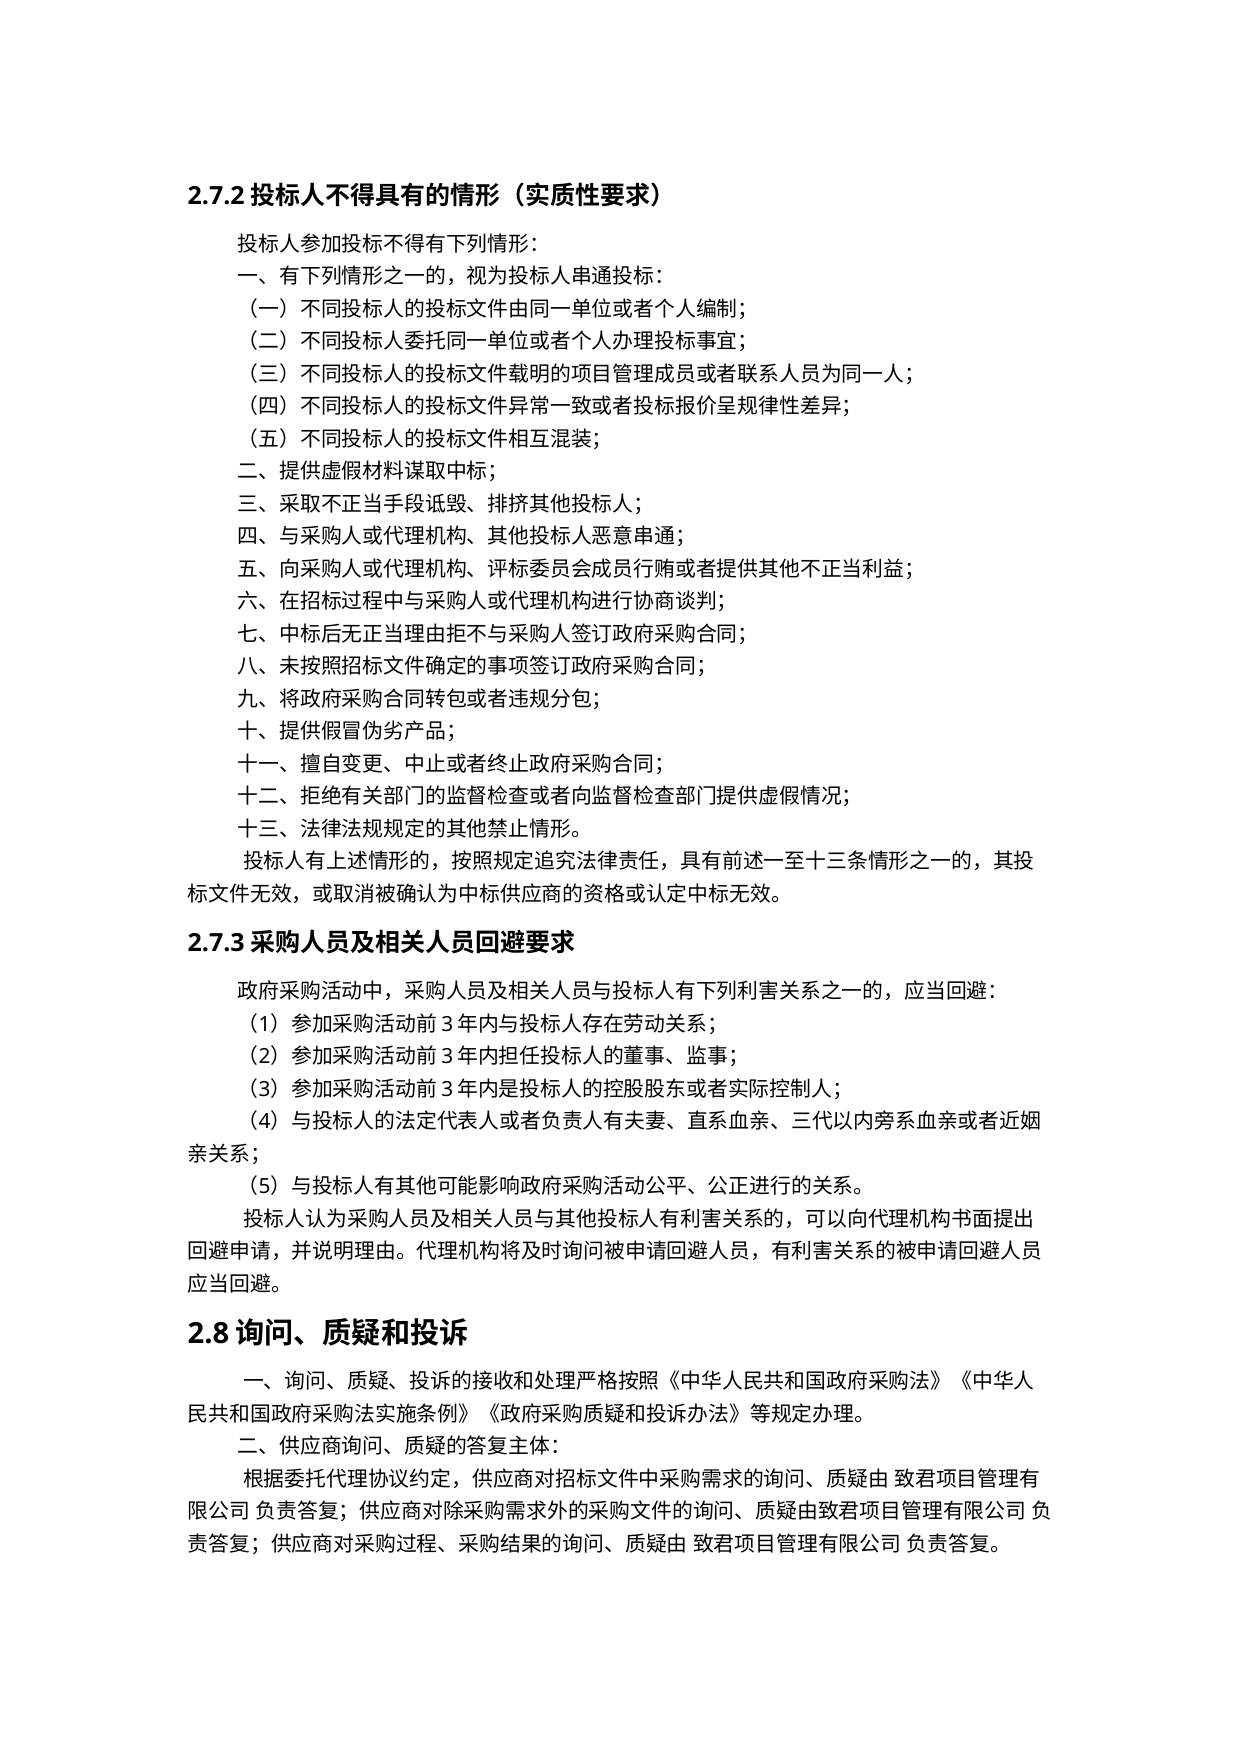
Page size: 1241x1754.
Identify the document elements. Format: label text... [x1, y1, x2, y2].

text 投标人参加投标不得有下列情形： [187, 227, 1053, 259]
text （三）不同投标人的投标文件载明的项目管理成员或者联系人员为同一人； [187, 357, 1053, 389]
text 五、向采购人或代理机构、评标委员会成员行贿或者提供其他不正当利益； [187, 552, 1053, 584]
text 八、未按照招标文件确定的事项签订政府采购合同； [187, 649, 1053, 682]
text 2.8询问、质疑和投诉 [187, 1299, 1053, 1364]
text 七、中标后无正当理由拒不与采购人签订政府采购合同； [187, 617, 1053, 649]
text 投标人有上述情形的，按照规定追究法律责任，具有前述一至十三条情形之一的，其投标文件无效，或取消被确认为中标供应商的资格或认定中标无效。 [187, 844, 1053, 909]
text 2.7.2投标人不得具有的情形（实质性要求） [187, 162, 1053, 227]
text 政府采购活动中，采购人员及相关人员与投标人有下列利害关系之一的，应当回避： [187, 974, 1053, 1007]
text 投标人认为采购人员及相关人员与其他投标人有利害关系的，可以向代理机构书面提出回避申请，并说明理由。代理机构将及时询问被申请回避人员，有利害关系的被申请回避人员应当回避。 [187, 1202, 1053, 1299]
text （二）不同投标人委托同一单位或者个人办理投标事宜； [187, 324, 1053, 357]
text 六、在招标过程中与采购人或代理机构进行协商谈判； [187, 584, 1053, 617]
text 2.7.3采购人员及相关人员回避要求 [187, 909, 1053, 974]
text 一、询问、质疑、投诉的接收和处理严格按照《中华人民共和国政府采购法》《中华人民共和国政府采购法实施条例》《政府采购质疑和投诉办法》等规定办理。 [187, 1364, 1053, 1429]
text （5）与投标人有其他可能影响政府采购活动公平、公正进行的关系。 [187, 1169, 1053, 1202]
text （一）不同投标人的投标文件由同一单位或者个人编制； [187, 292, 1053, 324]
text 十、提供假冒伪劣产品； [187, 714, 1053, 747]
text 四、与采购人或代理机构、其他投标人恶意串通； [187, 519, 1053, 552]
text 十二、拒绝有关部门的监督检查或者向监督检查部门提供虚假情况； [187, 779, 1053, 812]
text 九、将政府采购合同转包或者违规分包； [187, 682, 1053, 714]
text （4）与投标人的法定代表人或者负责人有夫妻、直系血亲、三代以内旁系血亲或者近姻亲关系； [187, 1104, 1053, 1169]
text 十一、擅自变更、中止或者终止政府采购合同； [187, 747, 1053, 779]
text 一、有下列情形之一的，视为投标人串通投标： [187, 259, 1053, 292]
text 根据委托代理协议约定，供应商对招标文件中采购需求的询问、质疑由 致君项目管理有限公司 负责答复；供应商对除采购需求外的采购文件的询问、质疑由致君项目管理有限公司 负责答复；供应商对采购过程、采购结果的询问、质疑由 致君项目管理有限公司 负责答复。 [187, 1462, 1053, 1559]
text 三、采取不正当手段诋毁、排挤其他投标人； [187, 487, 1053, 519]
text （1）参加采购活动前3年内与投标人存在劳动关系； [187, 1007, 1053, 1039]
text 二、提供虚假材料谋取中标； [187, 454, 1053, 487]
text （四）不同投标人的投标文件异常一致或者投标报价呈规律性差异； [187, 389, 1053, 422]
text 十三、法律法规规定的其他禁止情形。 [187, 812, 1053, 844]
text （3）参加采购活动前3年内是投标人的控股股东或者实际控制人； [187, 1072, 1053, 1104]
text （五）不同投标人的投标文件相互混装； [187, 422, 1053, 454]
text （2）参加采购活动前3年内担任投标人的董事、监事； [187, 1039, 1053, 1072]
text 二、供应商询问、质疑的答复主体： [187, 1429, 1053, 1462]
